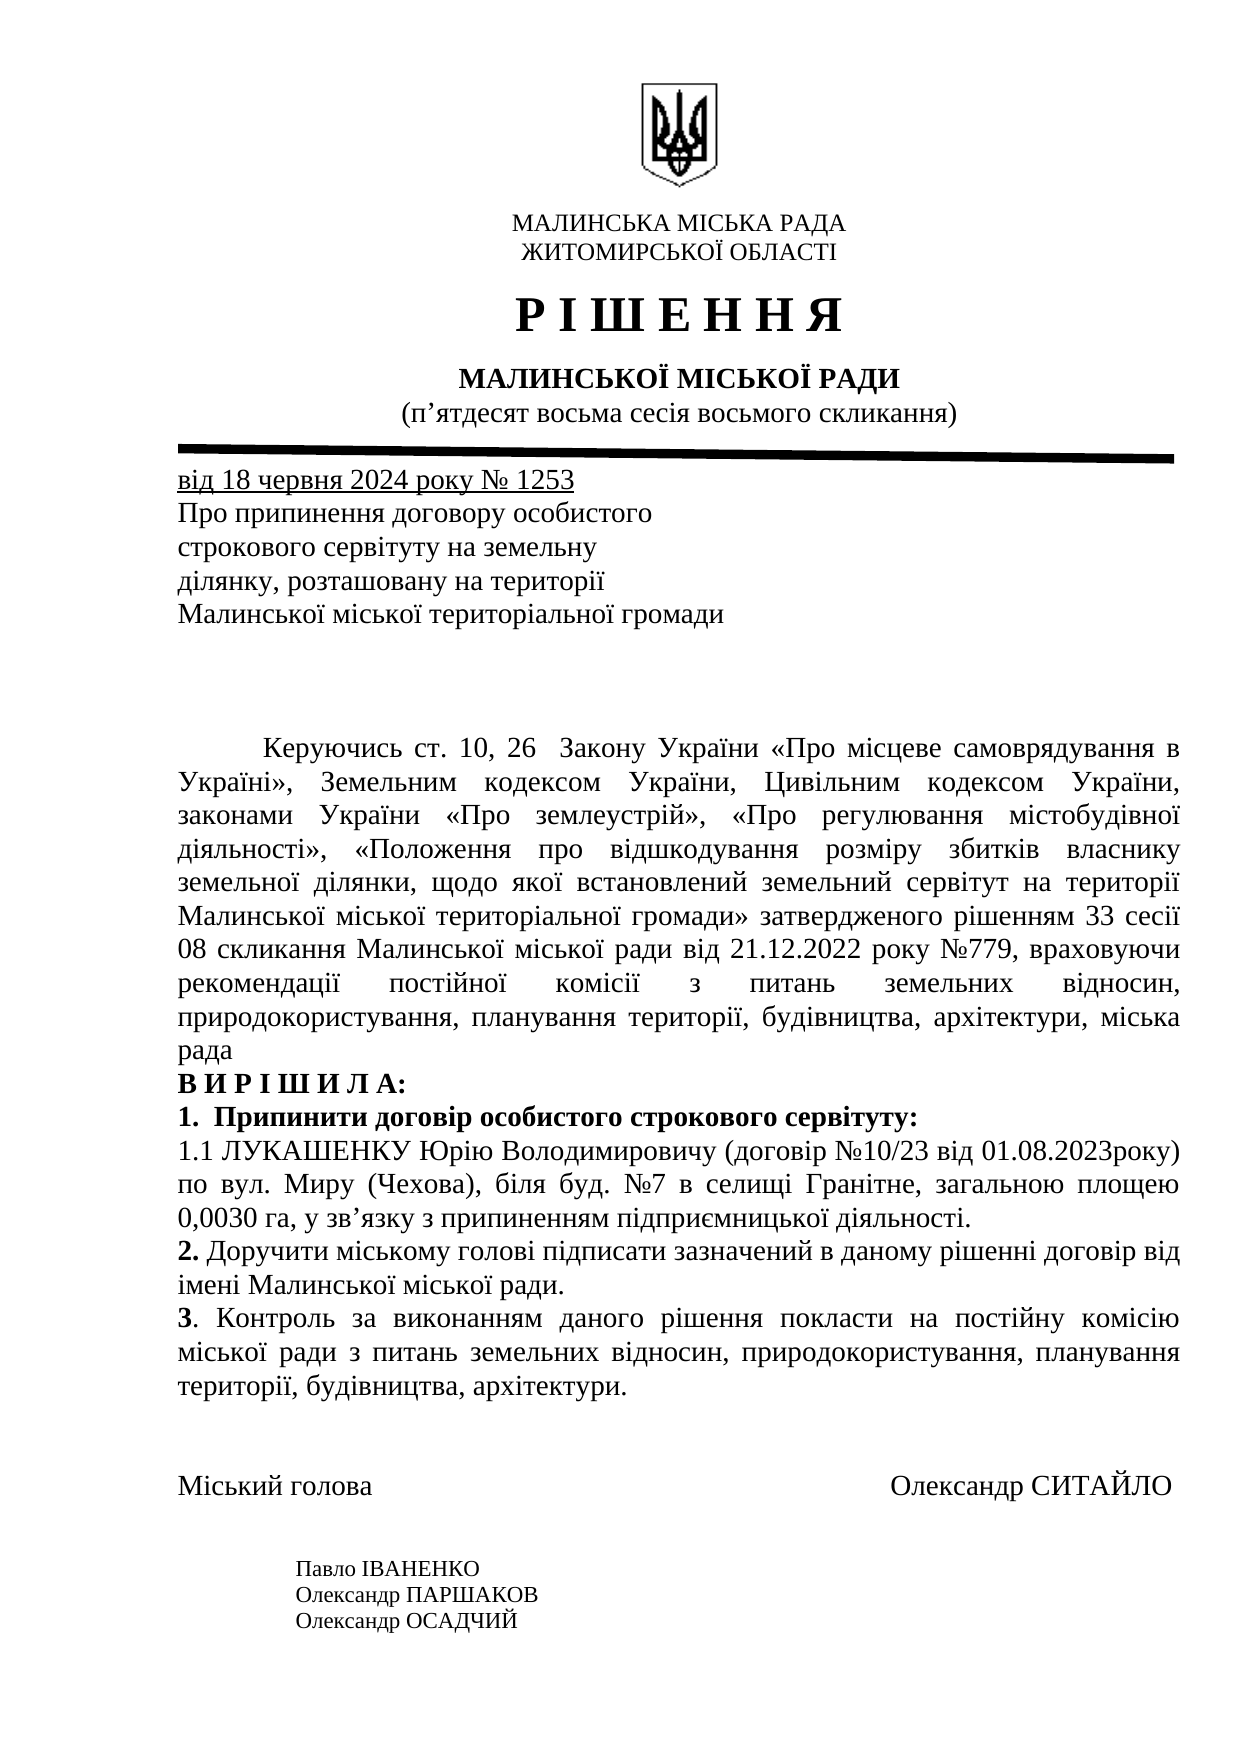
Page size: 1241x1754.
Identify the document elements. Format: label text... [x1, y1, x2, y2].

text 1. Припинити договір особистого строкового сервітуту: [177, 1099, 1181, 1133]
text Олександр ПАРШАКОВ [295, 1581, 1181, 1607]
text Керуючись ст. 10, 26 Закону України «Про місцеве самоврядування в Україні», Земельним кодексом України, Цивільним кодексом України, законами України «Про землеустрій», «Про регулювання містобудівної діяльності», «Положення про відшкодування розміру збитків власнику земельної ділянки, щодо якої встановлений земельний сервітут на території Малинської міської територіальної громади» затвердженого рішенням 33 сесії 08 скликання Малинської міської ради від 21.12.2022 року №779, враховуючи рекомендації постійної комісії з питань земельних відносин, природокористування, планування території, будівництва, архітектури, міська рада [177, 730, 1181, 865]
text строкового сервітуту на земельну [177, 529, 1196, 563]
text ділянку, розташовану на території [177, 563, 1181, 596]
text від 18 червня 2024 року № 1253 [177, 462, 1181, 496]
text МАЛИНСЬКА МІСЬКА РАДА [177, 208, 1181, 237]
text 1.1 ЛУКАШЕНКУ Юрію Володимировичу (договір №10/23 від 01.08.2023року) по вул. Миру (Чехова), біля буд. №7 в селищі Гранітне, загальною площею 0,0030 га, у зв’язку з припиненням підприємницької діяльності. [177, 1133, 1181, 1233]
text Керуючись ст. 10, 26 Закону України «Про місцеве самоврядування в Україні», Земельним кодексом України, Цивільним кодексом України, законами України «Про землеустрій», «Про регулювання містобудівної діяльності», «Положення про відшкодування розміру збитків власнику земельної ділянки, щодо якої встановлений земельний сервітут на території Малинської міської територіальної громади» затвердженого рішенням 33 сесії 08 скликання Малинської міської ради від 21.12.2022 року №779, враховуючи рекомендації постійної комісії з питань земельних відносин, природокористування, планування території, будівництва, архітектури, міська рада [177, 965, 1181, 1066]
text Міський голова Олександр СИТАЙЛО [177, 1468, 1181, 1502]
text 3. Контроль за виконанням даного рішення покласти на постійну комісію міської ради з питань земельних відносин, природокористування, планування території, будівництва, архітектури. [177, 1301, 1181, 1401]
text Малинської міської територіальної громади [177, 596, 1181, 630]
text ЖИТОМИРСЬКОЇ ОБЛАСТІ [177, 237, 1181, 266]
text Олександр ОСАДЧИЙ [295, 1607, 1181, 1634]
text малинської МІСЬКОЇ ради [177, 361, 1181, 395]
text В И Р І Ш И Л А: [177, 1066, 1181, 1099]
text Павло ІВАНЕНКО [295, 1554, 1181, 1581]
text 2. Доручити міському голові підписати зазначений в даному рішенні договір від імені Малинської міської ради. [177, 1233, 1181, 1301]
text Про припинення договору особистого [177, 496, 1196, 529]
text Р І Ш Е Н Н я [177, 285, 1181, 342]
text (п’ятдесят восьма сесія восьмого скликання) [177, 395, 1181, 428]
picture [635, 82, 723, 189]
